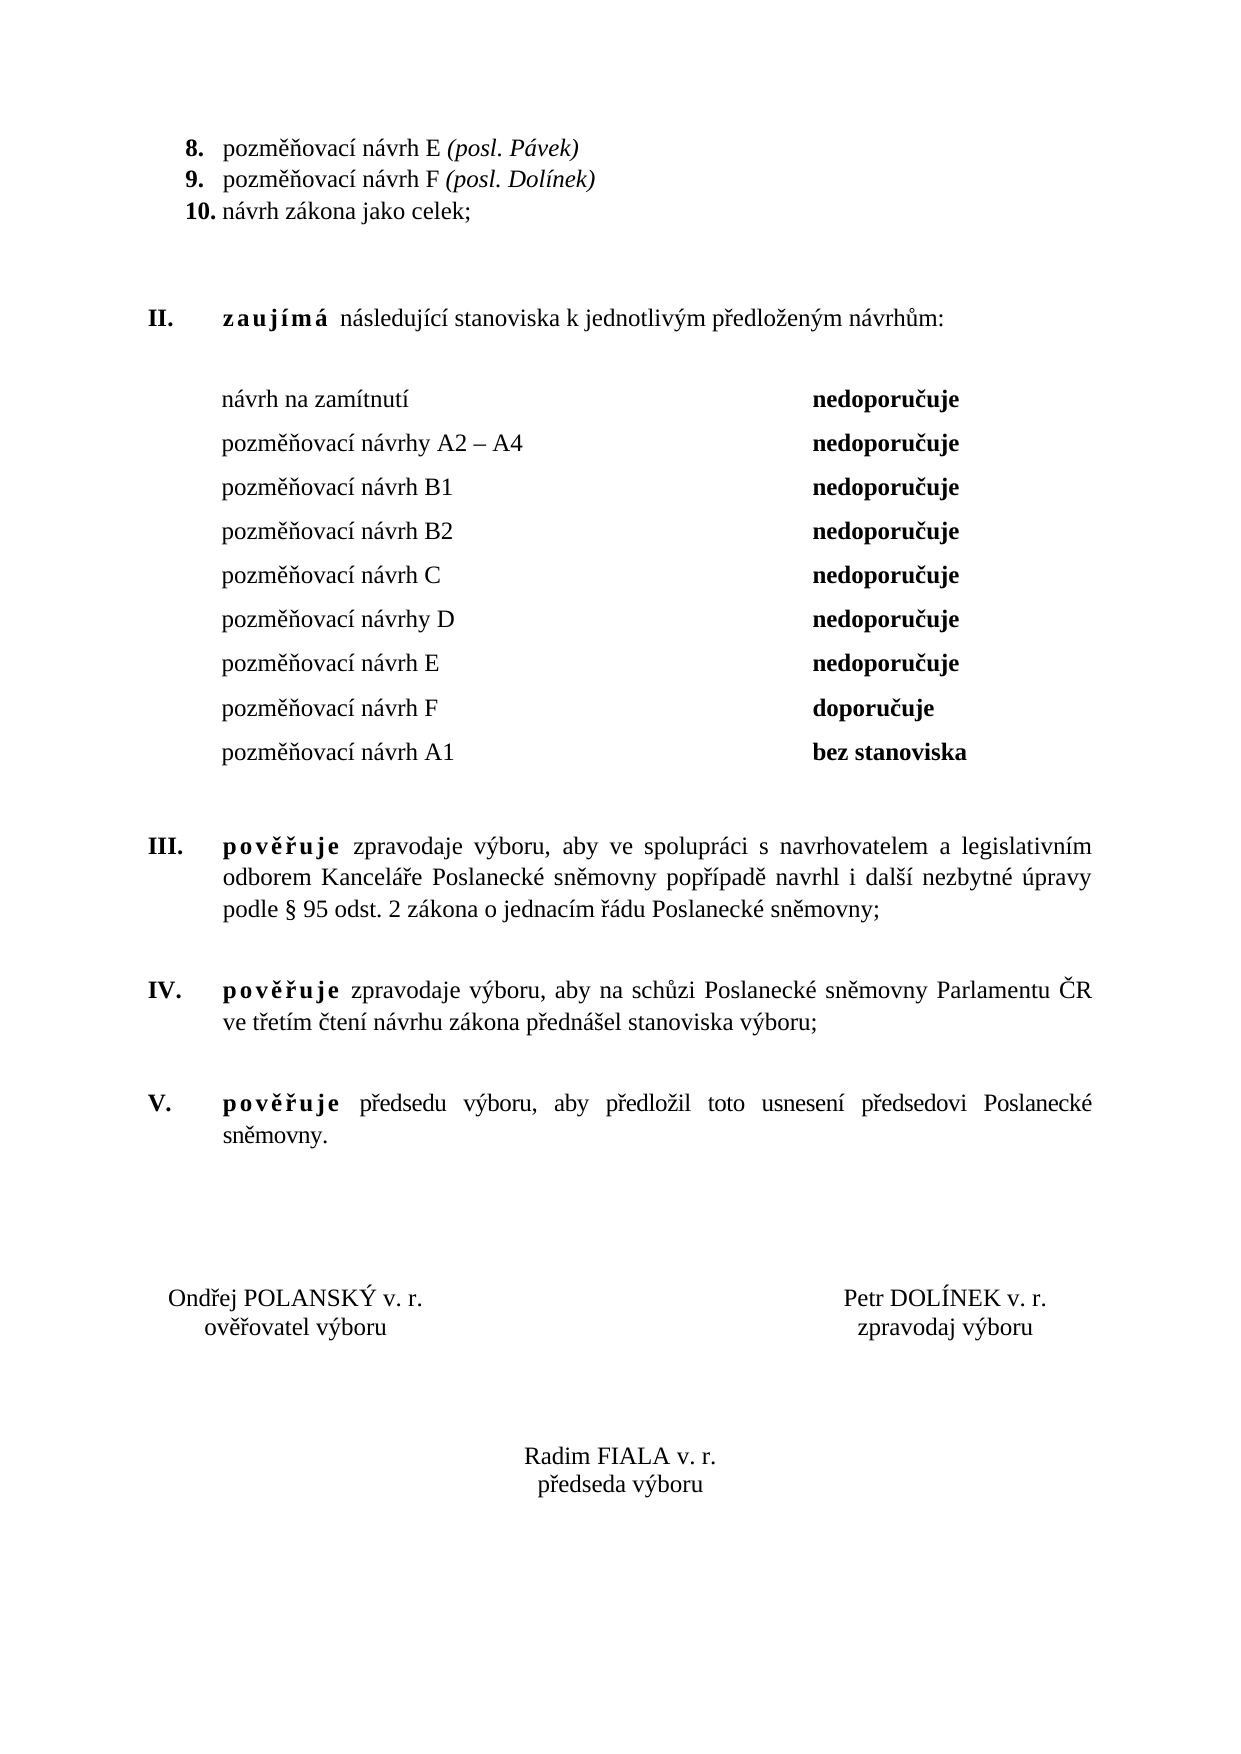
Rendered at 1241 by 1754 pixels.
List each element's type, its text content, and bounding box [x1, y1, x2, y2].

list zaujímá následující stanoviska k jednotlivým předloženým návrhům: [148, 303, 1093, 331]
text pozměňovací návrh B2 nedoporučuje [185, 516, 1093, 545]
text pozměňovací návrh B1 nedoporučuje [185, 472, 1093, 501]
list pověřuje zpravodaje výboru, aby ve spolupráci s navrhovatelem a legislativním odborem Kanceláře Poslanecké sněmovny popřípadě navrhl i další nezbytné úpravy podle § 95 odst. 2 zákona o jednacím řádu Poslanecké sněmovny; [148, 831, 1093, 923]
text pozměňovací návrh C nedoporučuje [148, 560, 1093, 589]
text Ondřej POLANSKÝ v. r. Petr DOLÍNEK v. r. [148, 1283, 1093, 1312]
text předseda výboru [148, 1469, 1093, 1498]
text návrh na zamítnutí nedoporučuje [185, 384, 1093, 413]
list pověřuje zpravodaje výboru, aby na schůzi Poslanecké sněmovny Parlamentu ČR ve třetím čtení návrhu zákona přednášel stanoviska výboru; [148, 975, 1093, 1036]
text ověřovatel výboru zpravodaj výboru [148, 1312, 1093, 1341]
list pověřuje předsedu výboru, aby předložil toto usnesení předsedovi Poslanecké sněmovny. [148, 1088, 1093, 1149]
list návrh zákona jako celek; [185, 196, 1093, 225]
text pozměňovací návrh F doporučuje [185, 693, 1093, 721]
list pozměňovací návrh F (posl. Dolínek) [185, 164, 1093, 193]
list pozměňovací návrh E (posl. Pávek) [185, 133, 1093, 162]
text pozměňovací návrh E nedoporučuje [185, 648, 1093, 677]
text Radim FIALA v. r. [148, 1441, 1093, 1469]
text pozměňovací návrh A1 bez stanoviska [185, 737, 1093, 765]
text pozměňovací návrhy A2 – A4 nedoporučuje [185, 428, 1093, 457]
text pozměňovací návrhy D nedoporučuje [185, 604, 1093, 633]
